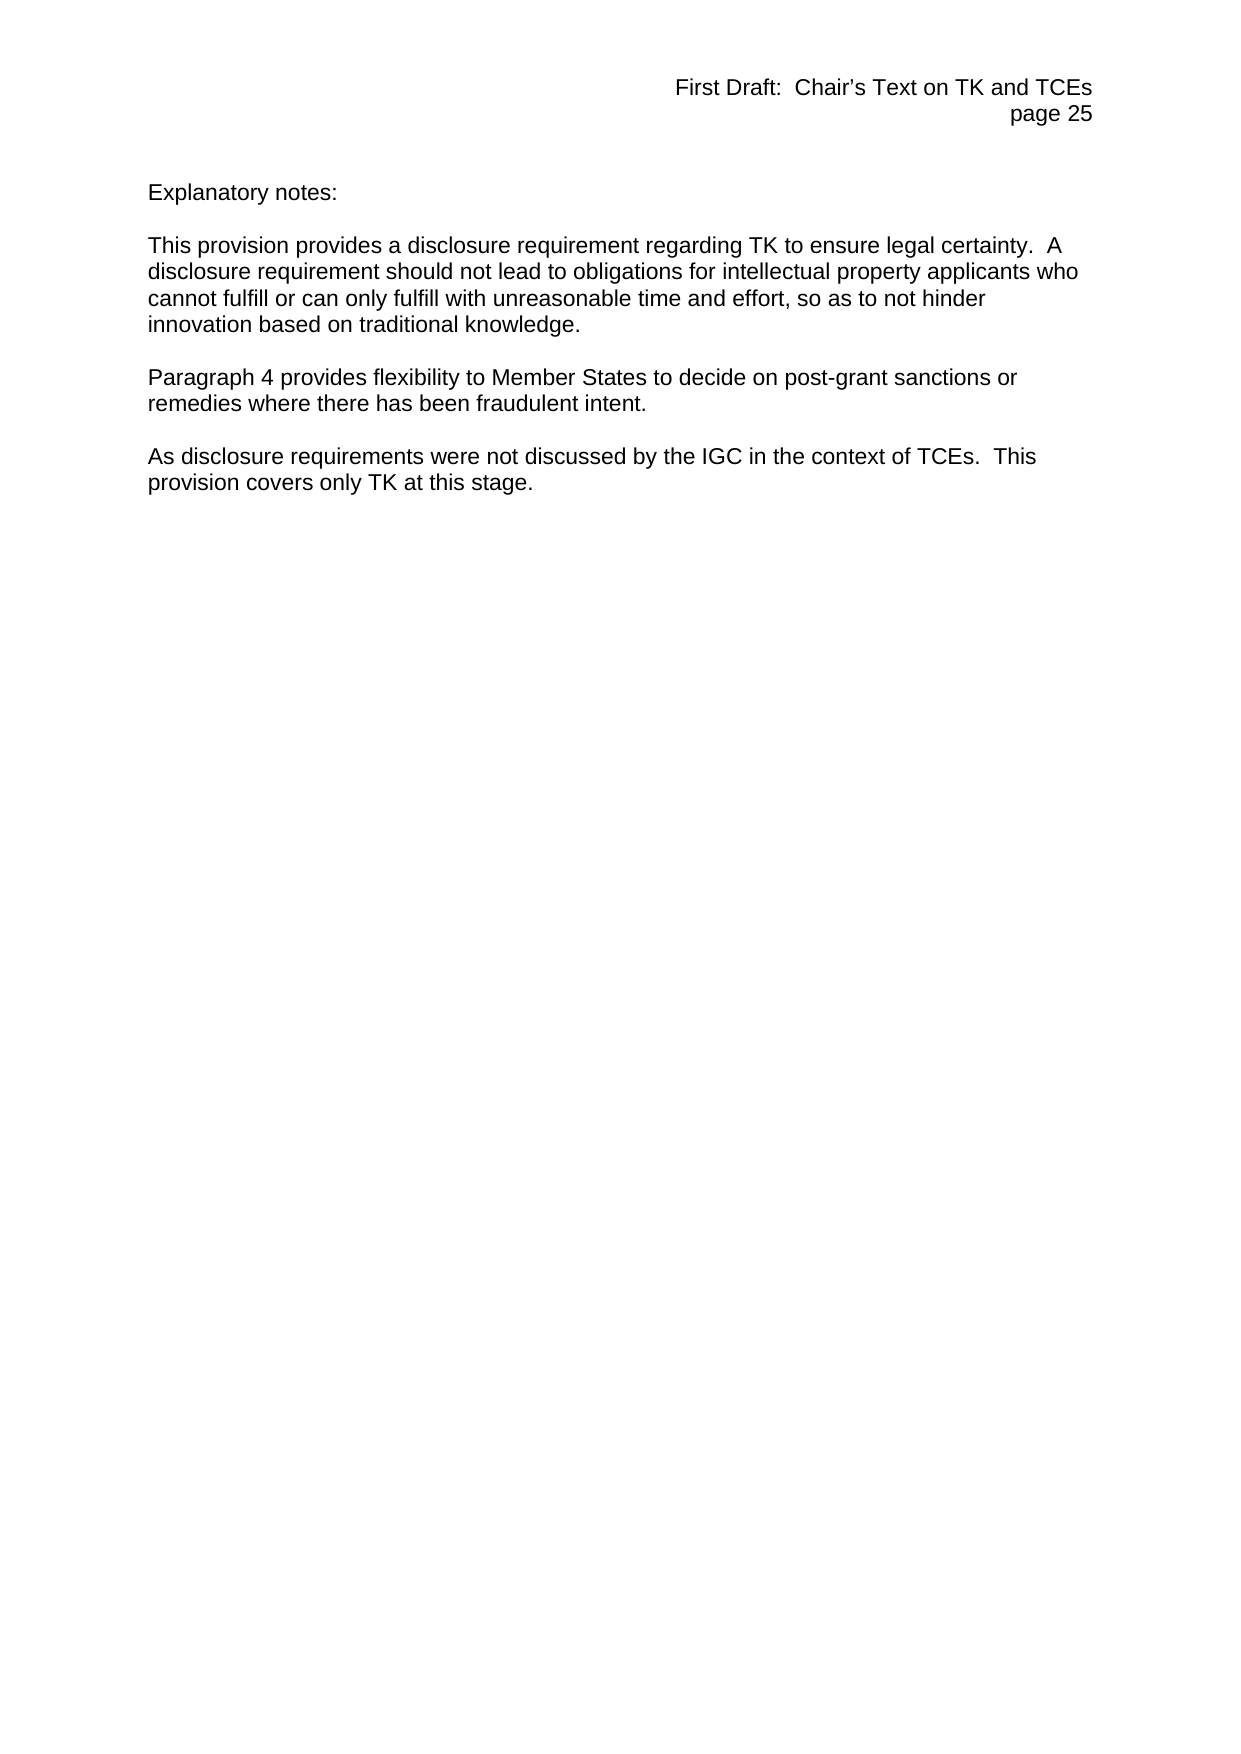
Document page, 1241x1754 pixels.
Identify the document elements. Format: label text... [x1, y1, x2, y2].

text Explanatory notes: [148, 179, 1093, 206]
text This provision provides a disclosure requirement regarding TK to ensure legal certainty. A disclosure requirement should not lead to obligations for intellectual property applicants who cannot fulfill or can only fulfill with unreasonable time and effort, so as to not hinder innovation based on traditional knowledge. [148, 232, 1093, 337]
text As disclosure requirements were not discussed by the IGC in the context of TCEs. This provision covers only TK at this stage. [148, 443, 1093, 496]
text Paragraph 4 provides flexibility to Member States to decide on post-grant sanctions or remedies where there has been fraudulent intent. [148, 364, 1093, 416]
